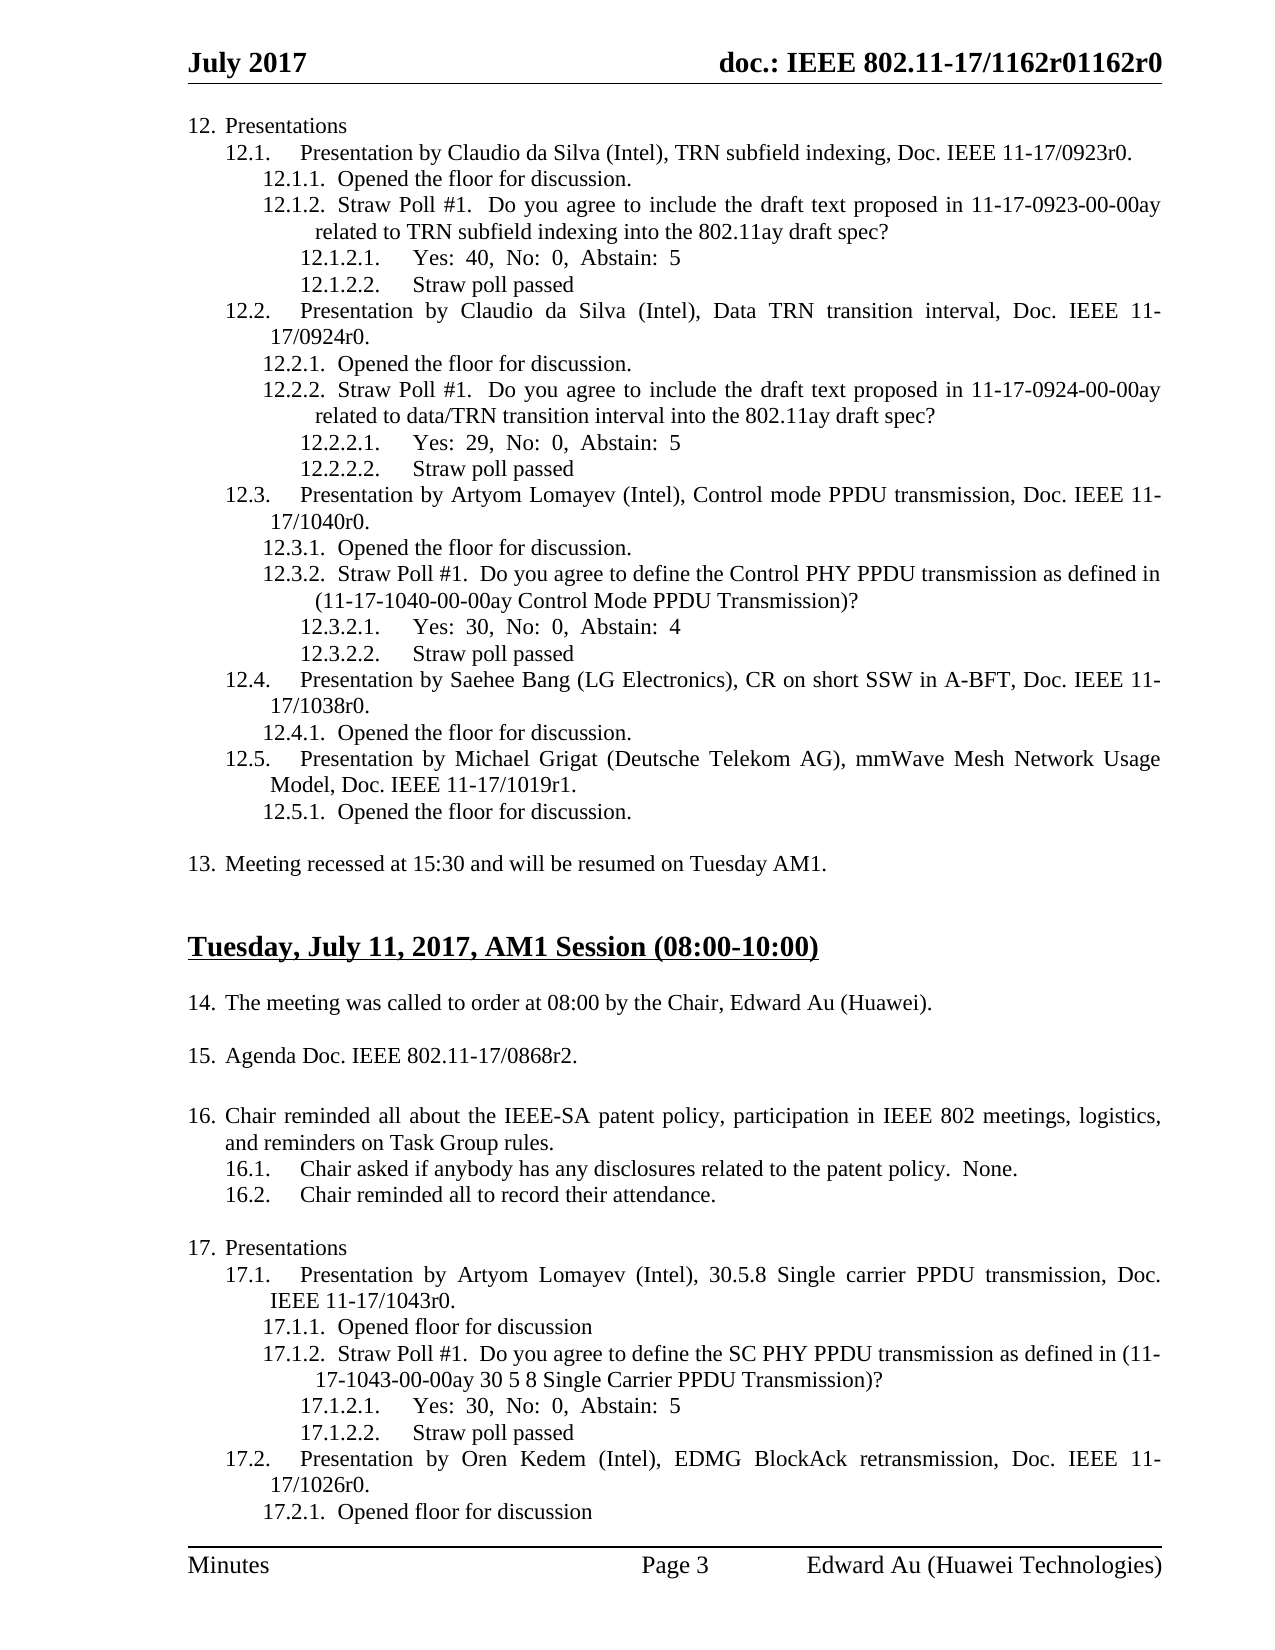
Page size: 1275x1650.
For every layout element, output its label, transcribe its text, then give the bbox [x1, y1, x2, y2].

list Straw Poll #1. Do you agree to include the draft text proposed in 11-17-0923-00-00ay related to TRN subfield indexing into the 802.11ay draft spec? [262, 192, 1162, 244]
list Yes: 30, No: 0, Abstain: 5 [300, 1392, 1162, 1419]
list Chair reminded all to record their attendance. [225, 1182, 1162, 1208]
list Presentation by Oren Kedem (Intel), EDMG BlockAck retransmission, Doc. IEEE 11-17/1026r0. [225, 1445, 1162, 1498]
list Presentations [187, 1234, 1162, 1261]
text Tuesday, July 11, 2017, AM1 Session (08:00-10:00) [187, 929, 1162, 963]
list Presentations [187, 112, 1162, 139]
list Opened the floor for discussion. [262, 798, 1162, 824]
list Yes: 30, No: 0, Abstain: 4 [300, 613, 1162, 639]
list Presentation by Claudio da Silva (Intel), TRN subfield indexing, Doc. IEEE 11-17/0923r0. [225, 139, 1162, 165]
list Agenda Doc. IEEE 802.11-17/0868r2. [187, 1042, 1162, 1068]
list Straw poll passed [300, 455, 1162, 481]
list The meeting was called to order at 08:00 by the Chair, Edward Au (Huawei). [187, 989, 1162, 1016]
list Straw poll passed [300, 639, 1162, 666]
list Yes: 29, No: 0, Abstain: 5 [300, 429, 1162, 455]
list Presentation by Claudio da Silva (Intel), Data TRN transition interval, Doc. IEEE 11-17/0924r0. [225, 297, 1162, 350]
list Straw poll passed [300, 271, 1162, 297]
list Opened the floor for discussion. [262, 719, 1162, 745]
list Presentation by Artyom Lomayev (Intel), 30.5.8 Single carrier PPDU transmission, Doc. IEEE 11-17/1043r0. [225, 1261, 1162, 1313]
list Opened the floor for discussion. [262, 165, 1162, 192]
list Straw Poll #1. Do you agree to define the SC PHY PPDU transmission as defined in (11-17-1043-00-00ay 30 5 8 Single Carrier PPDU Transmission)? [262, 1340, 1162, 1392]
list Chair asked if anybody has any disclosures related to the patent policy. None. [225, 1155, 1162, 1182]
list Opened the floor for discussion. [262, 350, 1162, 376]
list Straw poll passed [300, 1419, 1162, 1445]
list Straw Poll #1. Do you agree to define the Control PHY PPDU transmission as defined in (11-17-1040-00-00ay Control Mode PPDU Transmission)? [262, 561, 1162, 613]
list Presentation by Michael Grigat (Deutsche Telekom AG), mmWave Mesh Network Usage Model, Doc. IEEE 11-17/1019r1. [225, 745, 1162, 798]
list Opened the floor for discussion. [262, 534, 1162, 561]
list Presentation by Saehee Bang (LG Electronics), CR on short SSW in A-BFT, Doc. IEEE 11-17/1038r0. [225, 666, 1162, 719]
list Opened floor for discussion [262, 1313, 1162, 1340]
list Yes: 40, No: 0, Abstain: 5 [300, 244, 1162, 271]
list Opened floor for discussion [262, 1498, 1162, 1524]
list Straw Poll #1. Do you agree to include the draft text proposed in 11-17-0924-00-00ay related to data/TRN transition interval into the 802.11ay draft spec? [262, 376, 1162, 429]
list Chair reminded all about the IEEE-SA patent policy, participation in IEEE 802 meetings, logistics, and reminders on Task Group rules. [187, 1102, 1162, 1155]
list Meeting recessed at 15:30 and will be resumed on Tuesday AM1. [187, 850, 1162, 877]
list Presentation by Artyom Lomayev (Intel), Control mode PPDU transmission, Doc. IEEE 11-17/1040r0. [225, 481, 1162, 534]
